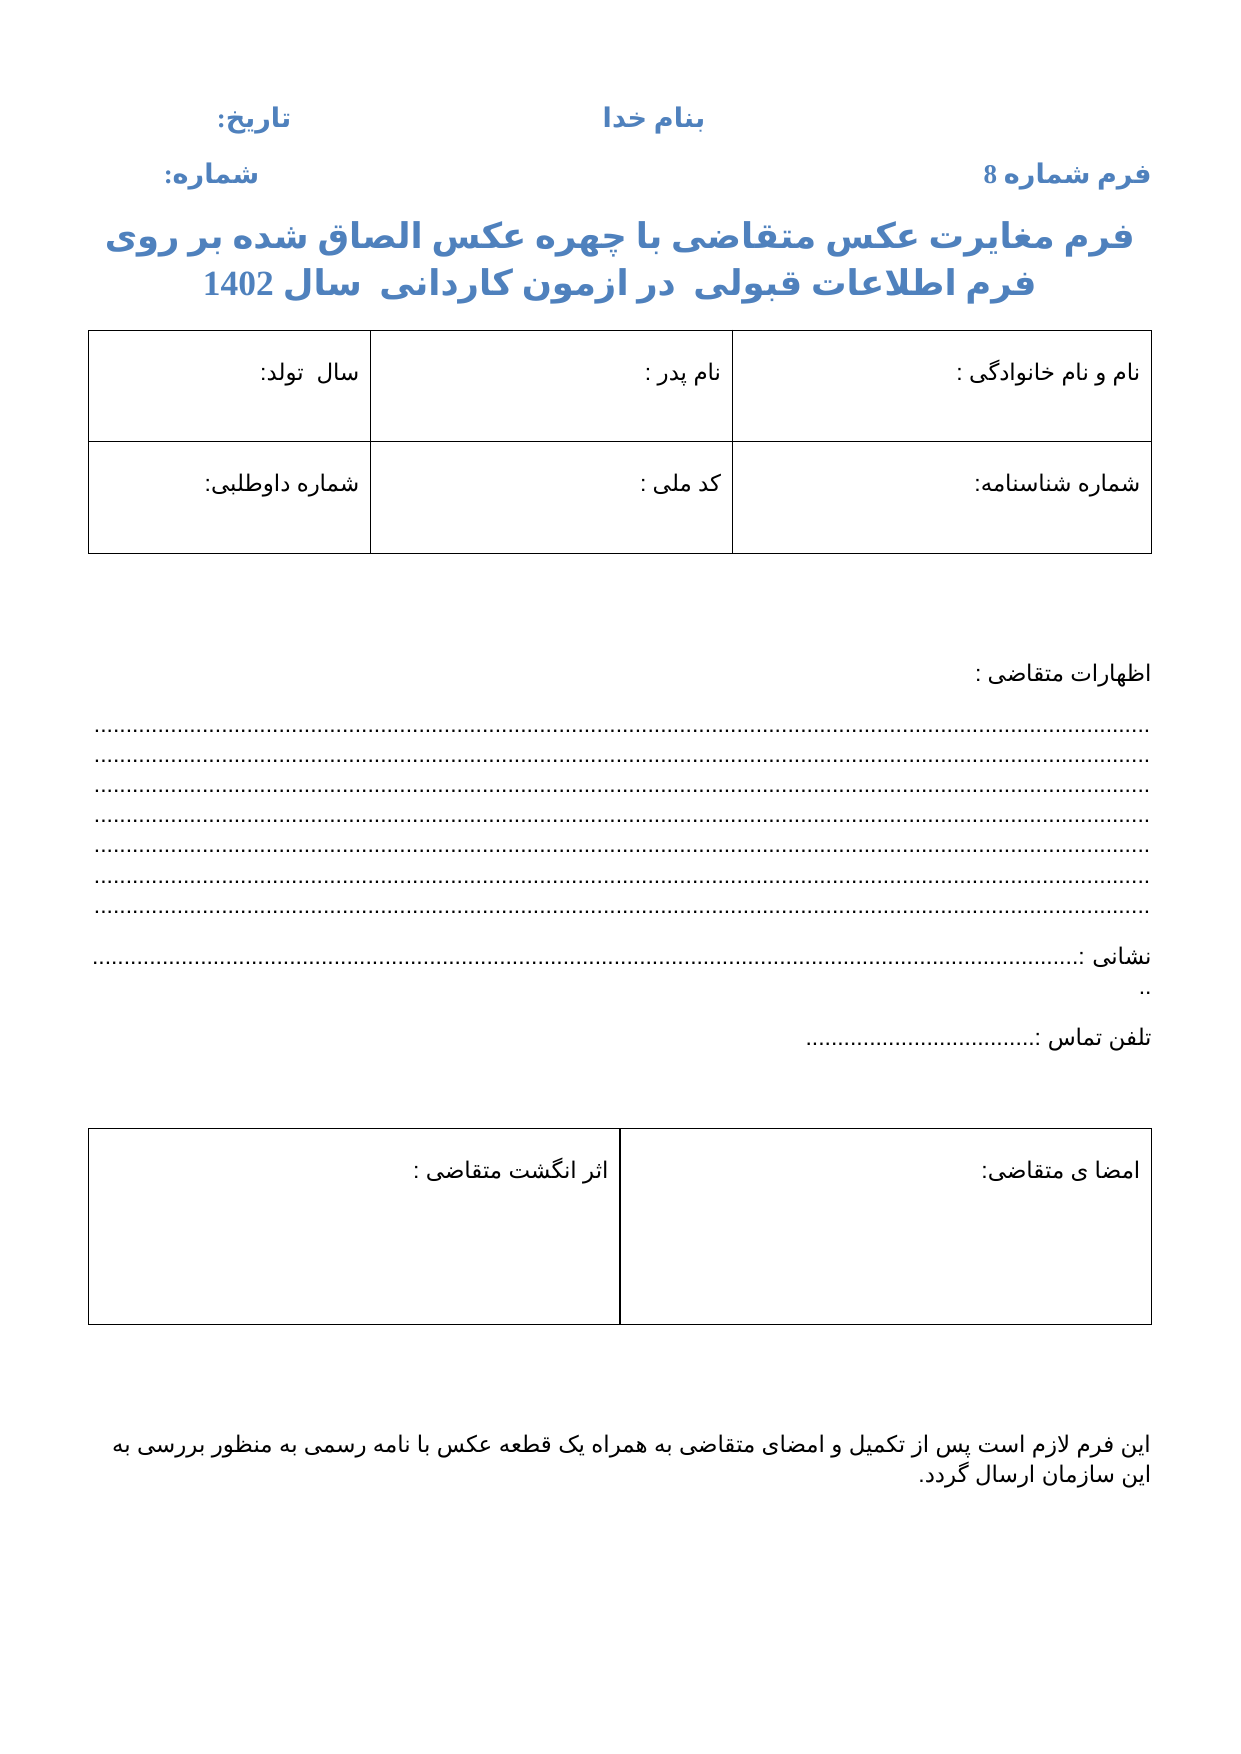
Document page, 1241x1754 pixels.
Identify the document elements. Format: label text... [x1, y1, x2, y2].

text تلفن تماس :.................................... [89, 1024, 1152, 1051]
text این فرم لازم است پس از تکمیل و امضای متقاضی به همراه یک قطعه عکس با نامه رسمی به منظور بررسی به این سازمان ارسال گردد. [89, 1431, 1152, 1487]
text بنام خدا تاریخ: [89, 102, 1152, 133]
text نشانی :............................................................................................................................................................. [89, 943, 1152, 999]
table_cell شماره داوطلبی: [89, 442, 370, 552]
table_header اثر انگشت متقاضی : [89, 1129, 619, 1324]
table_header نام و نام خانوادگی : [733, 331, 1151, 441]
table_cell کد ملی : [371, 442, 732, 552]
table_cell شماره شناسنامه: [733, 442, 1151, 552]
text فرم شماره 8 شماره: [89, 158, 1152, 189]
text اظهارات متقاضی : [89, 659, 1152, 686]
table_header سال تولد: [89, 331, 370, 441]
table_header امضا ی متقاضی: [621, 1129, 1151, 1324]
text .......................................................................................................................................................................................................................................................................................................................................................................................................................................................................................................................................................................................................................................................................................................................................................................................................................................................................................................................................................................................................................................................................................................................................................................................................... [89, 711, 1152, 918]
text فرم مغایرت عکس متقاضی با چهره عکس الصاق شده بر روی فرم اطلاعات قبولی در ازمون کاردانی سال 1402 [89, 215, 1152, 303]
table_header نام پدر : [371, 331, 732, 441]
